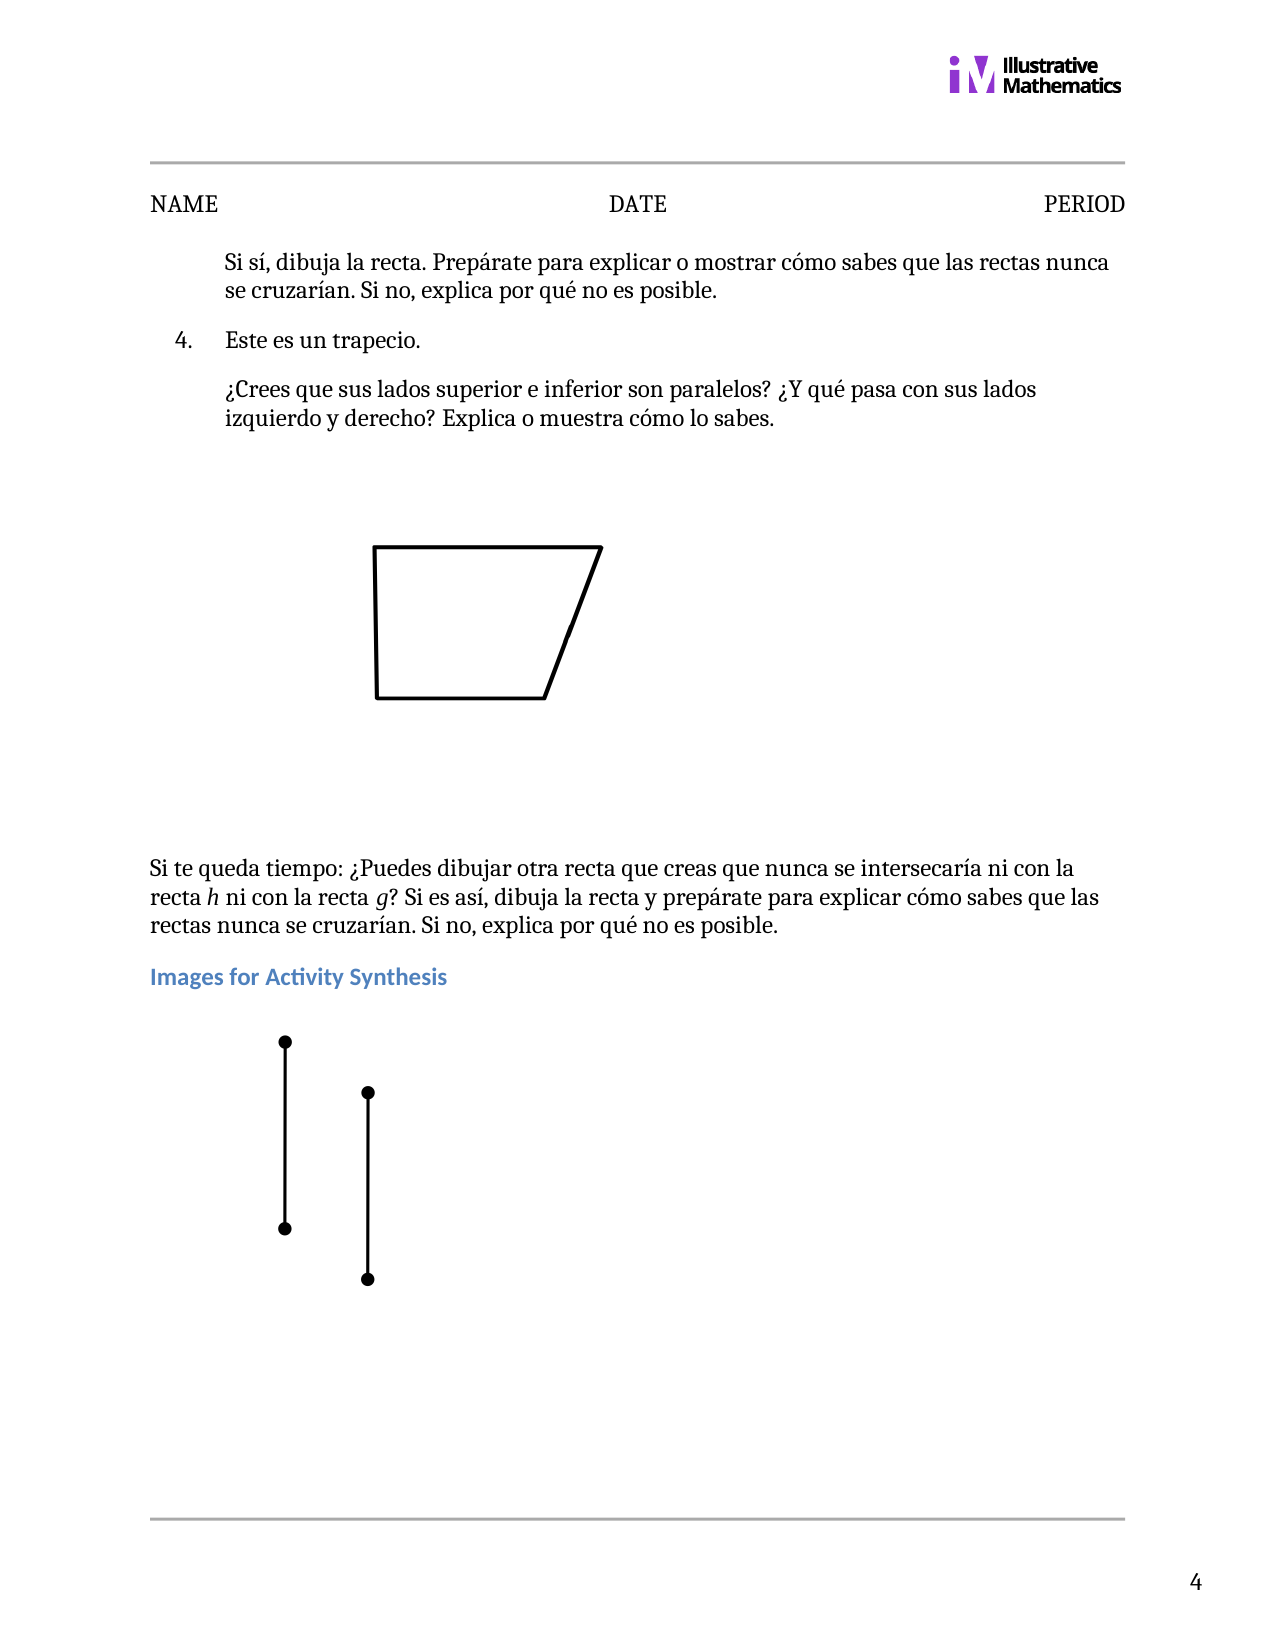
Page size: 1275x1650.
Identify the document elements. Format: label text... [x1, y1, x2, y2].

picture [949, 55, 1121, 93]
list Este es un trapecio. [175, 326, 1125, 354]
picture [243, 453, 732, 829]
picture [168, 1010, 484, 1311]
list ¿Crees que sus lados superior e inferior son paralelos? ¿Y qué pasa con sus lados izquierdo y derecho? Explica o muestra cómo lo sabes. [175, 375, 1125, 433]
list Si sí, dibuja la recta. Prepárate para explicar o mostrar cómo sabes que las rectas nunca se cruzarían. Si no, explica por qué no es posible. [175, 247, 1125, 305]
subtitle Images for Activity Synthesis [150, 961, 1125, 991]
text Si te queda tiempo: ¿Puedes dibujar otra recta que creas que nunca se intersecaría ni con la recta ni con la recta ? Si es así, dibuja la recta y prepárate para explicar cómo sabes que las rectas nunca se cruzarían. Si no, explica por qué no es posible. [150, 854, 1125, 940]
